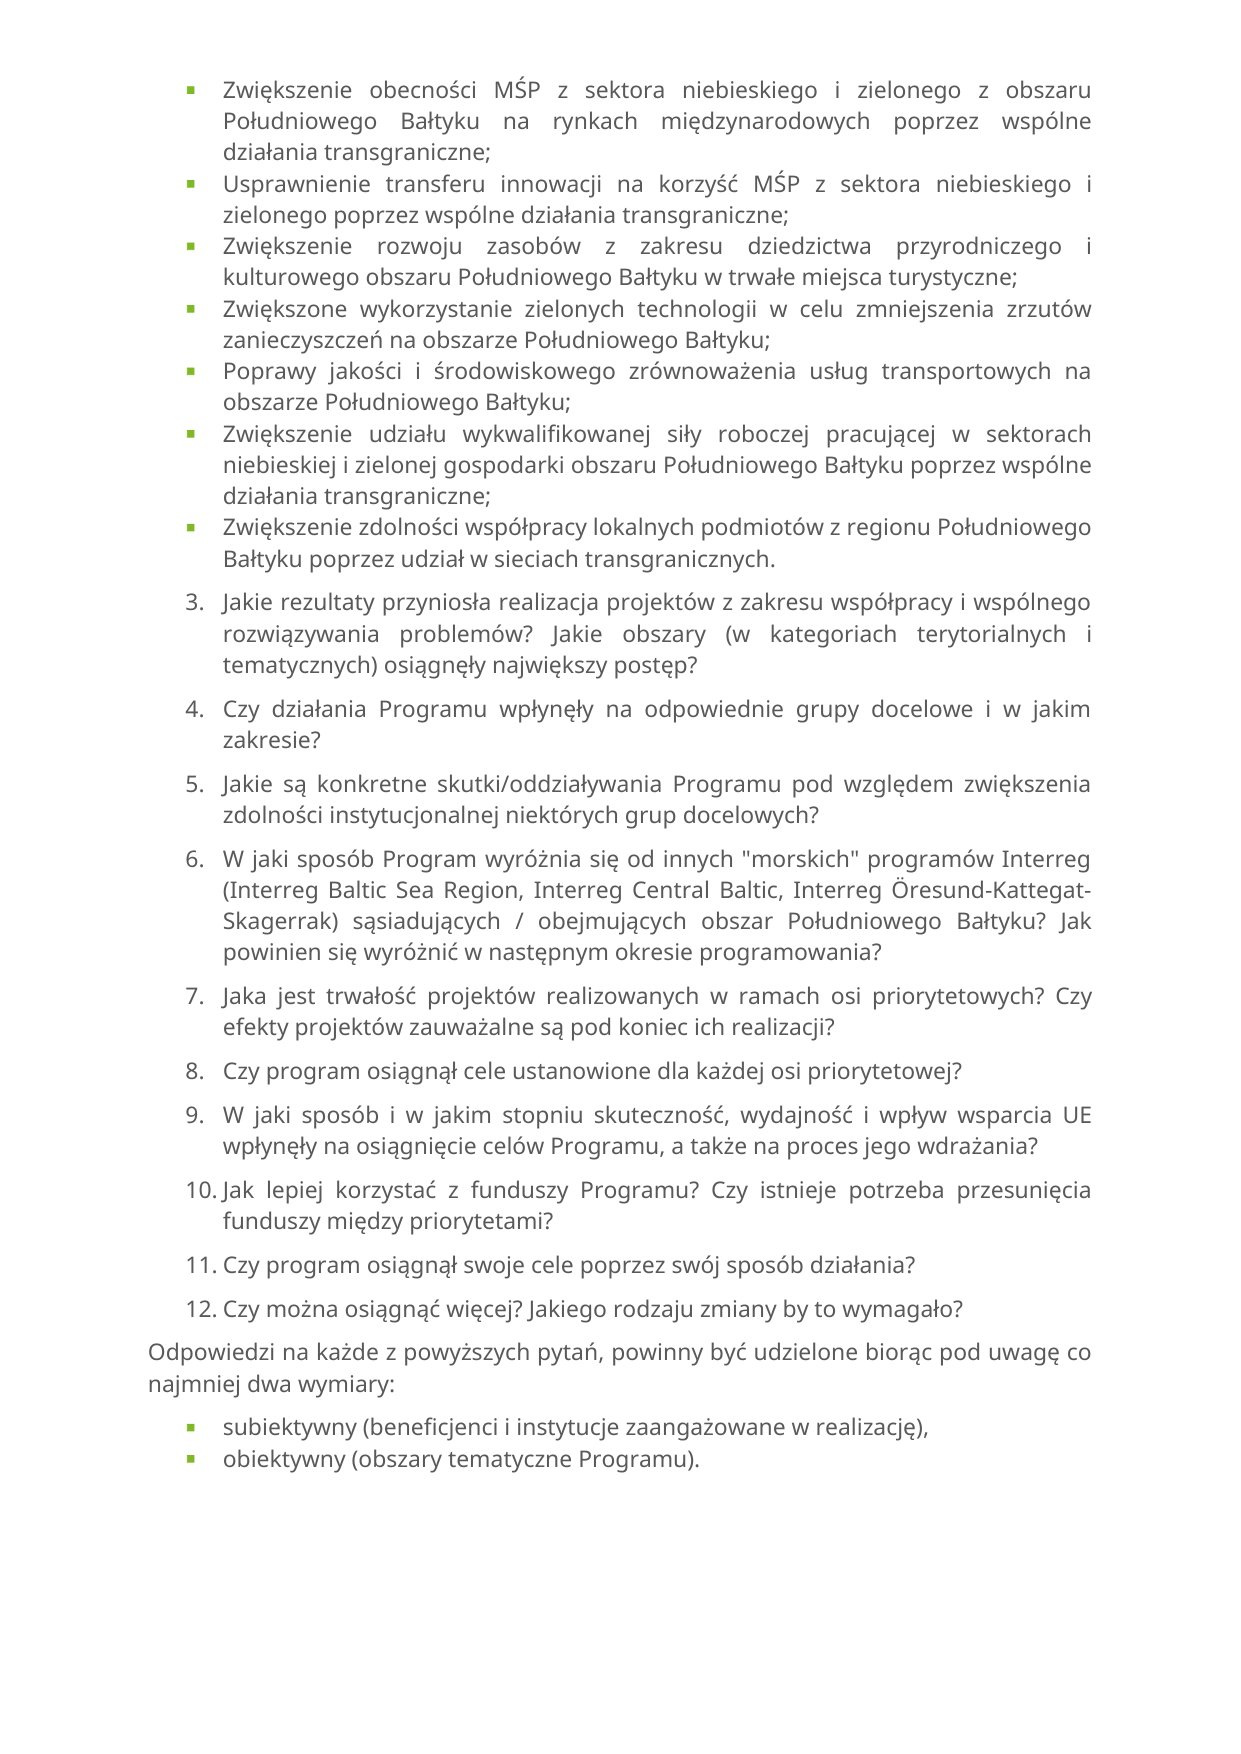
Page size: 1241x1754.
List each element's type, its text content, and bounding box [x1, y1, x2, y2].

list Zwiększenie obecności MŚP z sektora niebieskiego i zielonego z obszaru Południowego Bałtyku na rynkach międzynarodowych poprzez wspólne działania transgraniczne; [185, 74, 1093, 168]
list Jakie są konkretne skutki/oddziaływania Programu pod względem zwiększenia zdolności instytucjonalnej niektórych grup docelowych? [185, 768, 1093, 830]
list Zwiększenie rozwoju zasobów z zakresu dziedzictwa przyrodniczego i kulturowego obszaru Południowego Bałtyku w trwałe miejsca turystyczne; [185, 230, 1093, 293]
list W jaki sposób i w jakim stopniu skuteczność, wydajność i wpływ wsparcia UE wpłynęły na osiągnięcie celów Programu, a także na proces jego wdrażania? [185, 1099, 1093, 1161]
list Zwiększone wykorzystanie zielonych technologii w celu zmniejszenia zrzutów zanieczyszczeń na obszarze Południowego Bałtyku; [185, 293, 1093, 355]
list Usprawnienie transferu innowacji na korzyść MŚP z sektora niebieskiego i zielonego poprzez wspólne działania transgraniczne; [185, 168, 1093, 230]
list Czy działania Programu wpłynęły na odpowiednie grupy docelowe i w jakim zakresie? [185, 693, 1093, 755]
list Jaka jest trwałość projektów realizowanych w ramach osi priorytetowych? Czy efekty projektów zauważalne są pod koniec ich realizacji? [185, 980, 1093, 1043]
list Czy można osiągnąć więcej? Jakiego rodzaju zmiany by to wymagało? [185, 1293, 1093, 1324]
list Jak lepiej korzystać z funduszy Programu? Czy istnieje potrzeba przesunięcia funduszy między priorytetami? [185, 1174, 1093, 1236]
list obiektywny (obszary tematyczne Programu). [185, 1443, 1093, 1474]
text Odpowiedzi na każde z powyższych pytań, powinny być udzielone biorąc pod uwagę co najmniej dwa wymiary: [148, 1336, 1093, 1399]
list Zwiększenie udziału wykwalifikowanej siły roboczej pracującej w sektorach niebieskiej i zielonej gospodarki obszaru Południowego Bałtyku poprzez wspólne działania transgraniczne; [185, 418, 1093, 511]
list Czy program osiągnął cele ustanowione dla każdej osi priorytetowej? [185, 1055, 1093, 1086]
list Poprawy jakości i środowiskowego zrównoważenia usług transportowych na obszarze Południowego Bałtyku; [185, 355, 1093, 418]
list Czy program osiągnął swoje cele poprzez swój sposób działania? [185, 1249, 1093, 1280]
list subiektywny (beneficjenci i instytucje zaangażowane w realizację), [185, 1411, 1093, 1443]
list W jaki sposób Program wyróżnia się od innych "morskich" programów Interreg (Interreg Baltic Sea Region, Interreg Central Baltic, Interreg Öresund-Kattegat-Skagerrak) sąsiadujących / obejmujących obszar Południowego Bałtyku? Jak powinien się wyróżnić w następnym okresie programowania? [185, 843, 1093, 968]
list Zwiększenie zdolności współpracy lokalnych podmiotów z regionu Południowego Bałtyku poprzez udział w sieciach transgranicznych. [185, 511, 1093, 574]
list Jakie rezultaty przyniosła realizacja projektów z zakresu współpracy i wspólnego rozwiązywania problemów? Jakie obszary (w kategoriach terytorialnych i tematycznych) osiągnęły największy postęp? [185, 586, 1093, 680]
